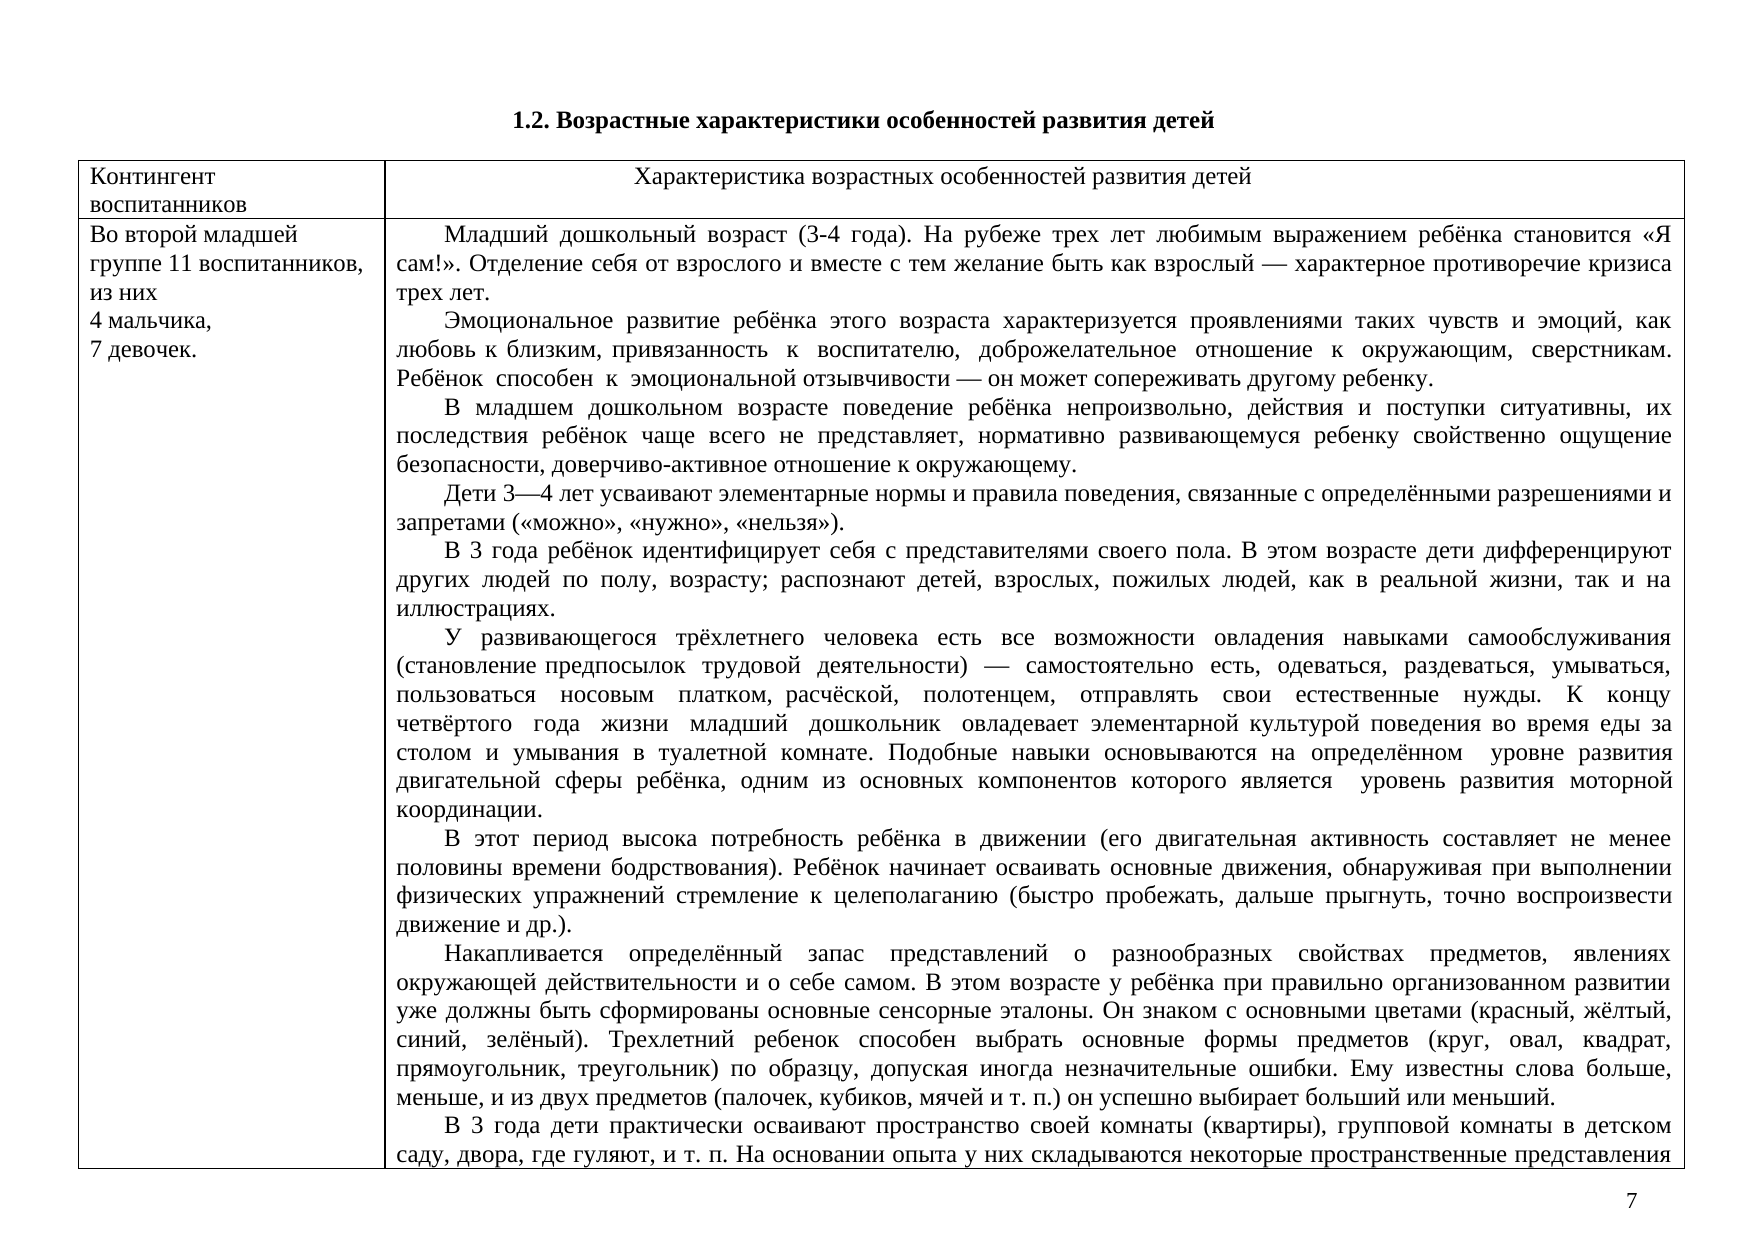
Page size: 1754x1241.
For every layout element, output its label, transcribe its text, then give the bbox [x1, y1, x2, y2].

text 1.2. Возрастные характеристики особенностей развития детей [89, 105, 1637, 133]
table_header Характеристика возрастных особенностей развития детей [386, 161, 1684, 218]
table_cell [386, 219, 1684, 1168]
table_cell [79, 219, 384, 1168]
table_header Контингент воспитанников [79, 161, 384, 218]
